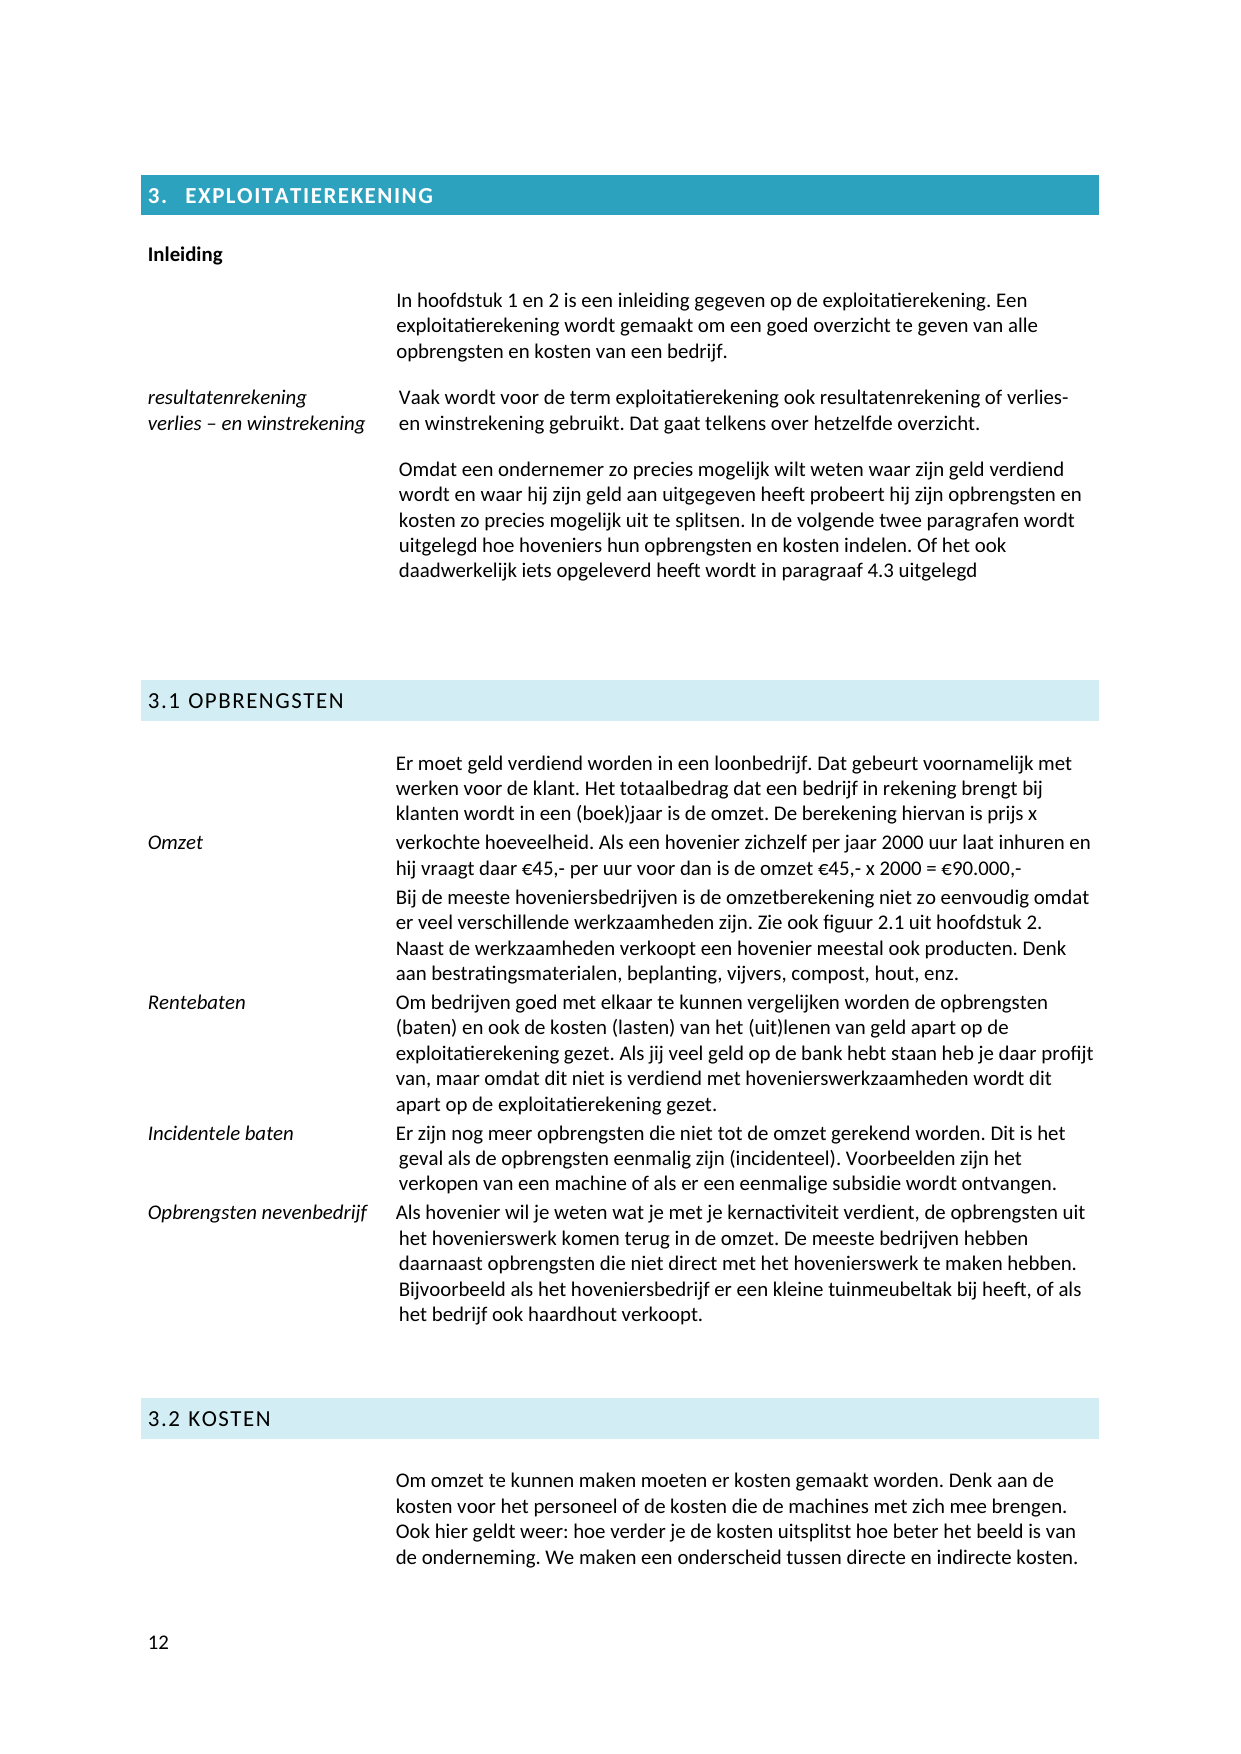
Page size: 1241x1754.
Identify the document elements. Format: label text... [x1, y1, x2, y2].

subtitle Exploitatierekening [148, 181, 1093, 209]
text verlies – en winstrekening en winstrekening gebruikt. Dat gaat telkens over hetzelfde overzicht. [148, 410, 1095, 435]
text Omdat een ondernemer zo precies mogelijk wilt weten waar zijn geld verdiend wordt en waar hij zijn geld aan uitgegeven heeft probeert hij zijn opbrengsten en kosten zo precies mogelijk uit te splitsen. In de volgende twee paragrafen wordt uitgelegd hoe hoveniers hun opbrengsten en kosten indelen. Of het ook daadwerkelijk iets opgeleverd heeft wordt in paragraaf 4.3 uitgelegd [399, 456, 1095, 583]
text Opbrengsten nevenbedrijf Als hovenier wil je weten wat je met je kernactiviteit verdient, de opbrengsten uit het hovenierswerk komen terug in de omzet. De meeste bedrijven hebben daarnaast opbrengsten die niet direct met het hovenierswerk te maken hebben. Bijvoorbeeld als het hoveniersbedrijf er een kleine tuinmeubeltak bij heeft, of als het bedrijf ook haardhout verkoopt. [148, 1199, 1095, 1327]
text Er moet geld verdiend worden in een loonbedrijf. Dat gebeurt voornamelijk met werken voor de klant. Het totaalbedrag dat een bedrijf in rekening brengt bij klanten wordt in een (boek)jaar is de omzet. De berekening hiervan is prijs x [396, 750, 1095, 826]
text resultatenrekening Vaak wordt voor de term exploitatierekening ook resultatenrekening of verlies- [148, 384, 1095, 410]
text Bij de meeste hoveniersbedrijven is de omzetberekening niet zo eenvoudig omdat er veel verschillende werkzaamheden zijn. Zie ook figuur 2.1 uit hoofdstuk 2. Naast de werkzaamheden verkoopt een hovenier meestal ook producten. Denk aan bestratingsmaterialen, beplanting, vijvers, compost, hout, enz. [396, 884, 1095, 986]
text Incidentele baten Er zijn nog meer opbrengsten die niet tot de omzet gerekend worden. Dit is het geval als de opbrengsten eenmalig zijn (incidenteel). Voorbeelden zijn het verkopen van een machine of als er een eenmalige subsidie wordt ontvangen. [148, 1120, 1095, 1196]
text Rentebaten Om bedrijven goed met elkaar te kunnen vergelijken worden de opbrengsten (baten) en ook de kosten (lasten) van het (uit)lenen van geld apart op de exploitatierekening gezet. Als jij veel geld op de bank hebt staan heb je daar profijt van, maar omdat dit niet is verdiend met hovenierswerkzaamheden wordt dit apart op de exploitatierekening gezet. [148, 989, 1095, 1116]
subtitle 3.1 Opbrengsten [148, 686, 1093, 714]
text Omzet verkochte hoeveelheid. Als een hovenier zichzelf per jaar 2000 uur laat inhuren en hij vraagt daar €45,- per uur voor dan is de omzet €45,- x 2000 = €90.000,- [148, 829, 1095, 880]
text In hoofdstuk 1 en 2 is een inleiding gegeven op de exploitatierekening. Een exploitatierekening wordt gemaakt om een goed overzicht te geven van alle opbrengsten en kosten van een bedrijf. [396, 287, 1095, 363]
text Inleiding [148, 241, 1093, 266]
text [396, 1468, 1095, 1569]
subtitle 3.2 Kosten [148, 1405, 1093, 1432]
